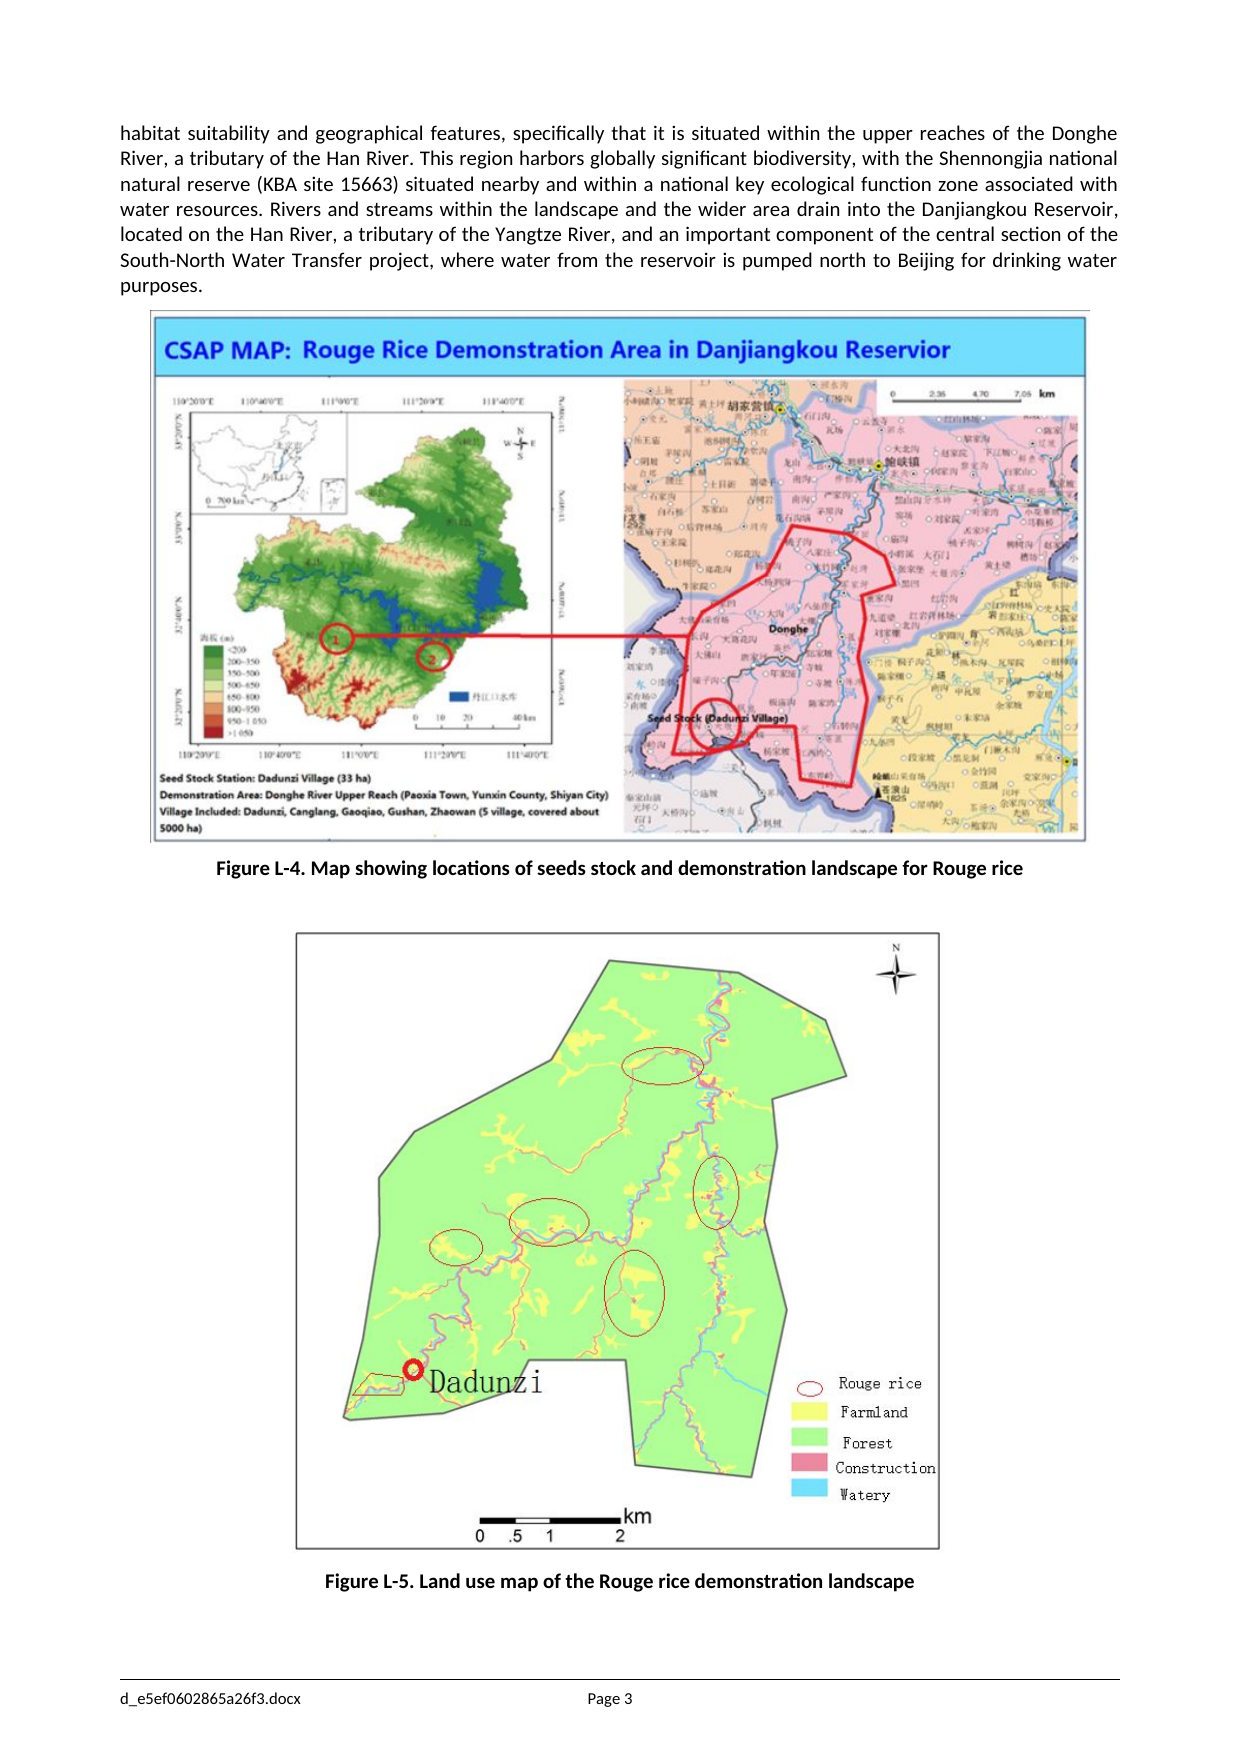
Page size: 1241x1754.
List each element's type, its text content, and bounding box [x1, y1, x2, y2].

picture [150, 310, 1091, 843]
picture [292, 925, 949, 1557]
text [120, 120, 1120, 298]
text Figure L-4. Map showing locations of seeds stock and demonstration landscape for Rouge rice [120, 855, 1120, 881]
text Figure L-5. Land use map of the Rouge rice demonstration landscape [120, 1569, 1120, 1594]
